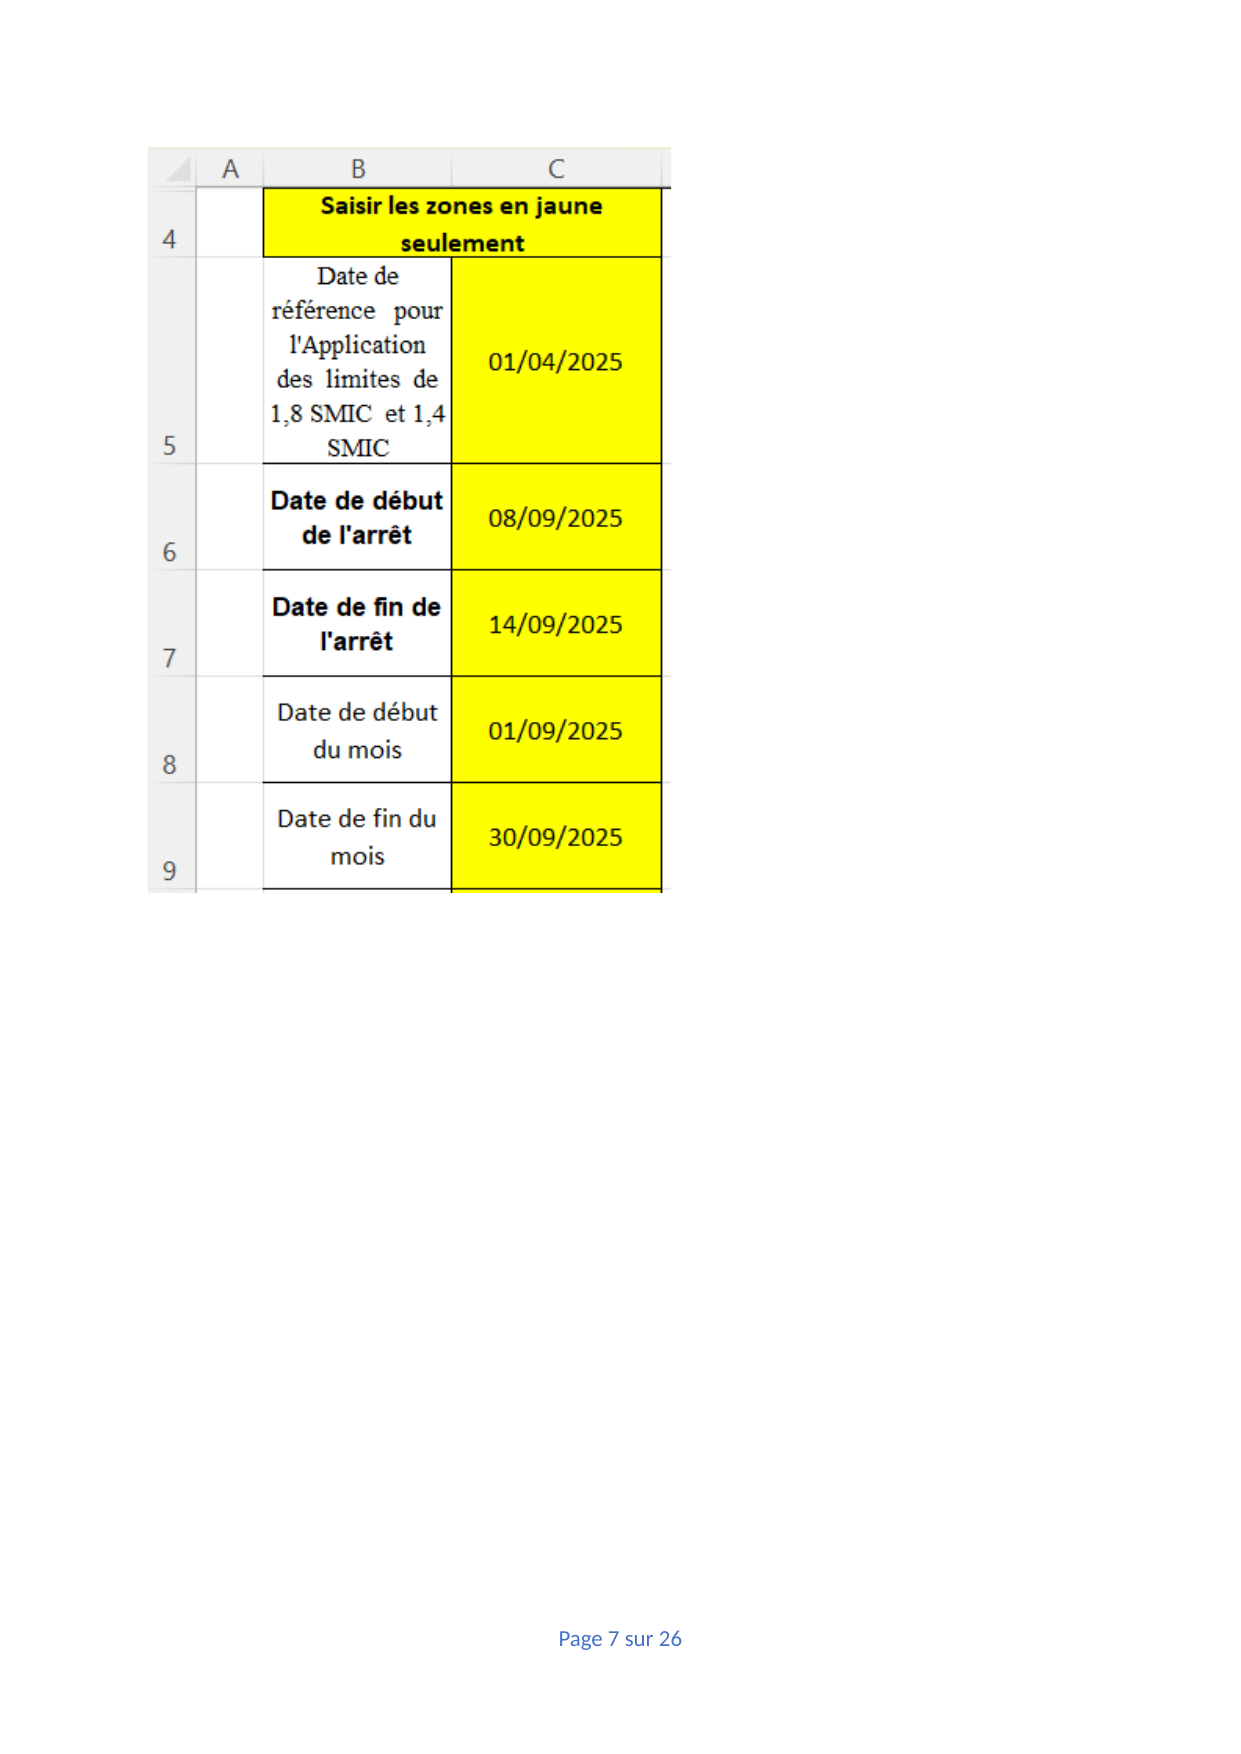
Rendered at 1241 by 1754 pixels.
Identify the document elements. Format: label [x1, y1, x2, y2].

picture [147, 147, 672, 893]
